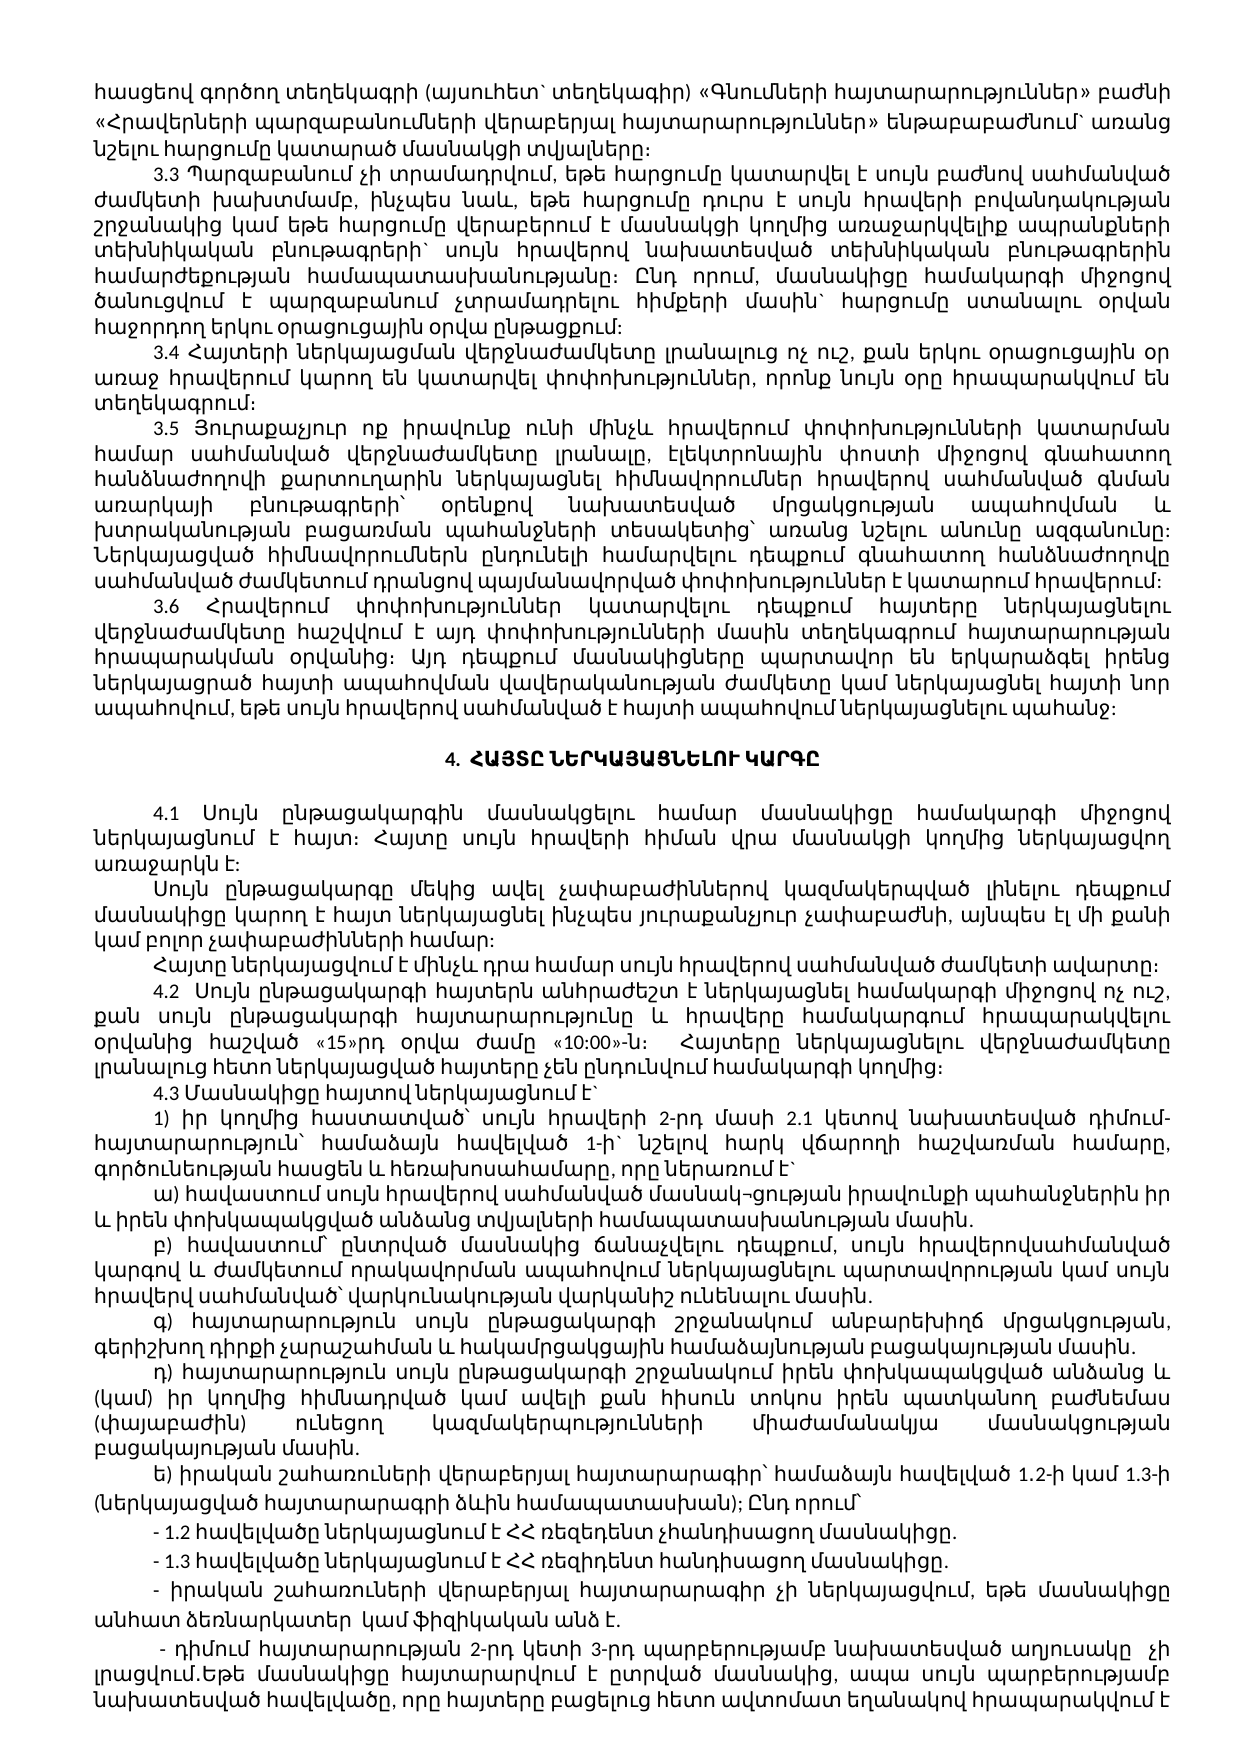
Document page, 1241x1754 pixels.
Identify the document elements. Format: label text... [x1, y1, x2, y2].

text 3.5 Յուրաքաչյուր ոք իրավունք ունի մինչև հրավերում փոփոխությունների կատարման համար սահմանված վերջնաժամկետը լրանալը, էլեկտրոնային փոստի միջոցով գնահատող հանձնաժողովի քարտուղարին ներկայացնել հիմնավորումներ հրավերով սահմանված գնման առարկայի բնութագրերի՝ օրենքով նախատեսված մրցակցության ապահովման և խտրականության բացառման պահանջների տեսակետից՝ առանց նշելու անունը ազգանունը: Ներկայացված հիմնավորումներն ընդունելի համարվելու դեպքում գնահատող հանձնաժողովը սահմանված ժամկետում դրանցով պայմանավորված փոփոխություններ է կատարում հրավերում: [94, 416, 1171, 593]
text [94, 75, 1171, 161]
text 4.2 Սույն ընթացակարգի հայտերն անհրաժեշտ է ներկայացնել համակարգի միջոցով ոչ ուշ, քան սույն ընթացակարգի հայտարարությունը և հրավերը համակարգում հրապարակվելու օրվանից հաշված «15»րդ օրվա ժամը «10:00»-ն։ Հայտերը ներկայացնելու վերջնաժամկետը լրանալուց հետո ներկայացված հայտերը չեն ընդունվում համակարգի կողմից։ [94, 978, 1171, 1080]
text 3.4 Հայտերի ներկայացման վերջնաժամկետը լրանալուց ոչ ուշ, քան երկու օրացուցային օր առաջ հրավերում կարող են կատարվել փոփոխություններ, որոնք նույն օրը հրապարակվում են տեղեկագրում։ [94, 339, 1171, 416]
text Սույն ընթացակարգը մեկից ավել չափաբաժիններով կազմակերպված լինելու դեպքում մասնակիցը կարող է հայտ ներկայացնել ինչպես յուրաքանչյուր չափաբաժնի, այնպես էլ մի քանի կամ բոլոր չափաբաժինների համար: [94, 876, 1171, 953]
text դ) հայտարարություն սույն ընթացակարգի շրջանակում իրեն փոխկապակցված անձանց և (կամ) իր կողմից հիմնադրված կամ ավելի քան հիսուն տոկոս իրեն պատկանող բաժնեմաս (փայաբաժին) ունեցող կազմակերպությունների միաժամանակյա մասնակցության բացակայության մասին. [94, 1359, 1171, 1461]
text 4. ՀԱՅՏԸ ՆԵՐԿԱՅԱՑՆԵԼՈՒ ԿԱՐԳԸ [94, 746, 1171, 771]
text 1) իր կողմից հաստատված՝ սույն հրավերի 2-րդ մասի 2.1 կետով նախատեսված դիմում-հայտարարություն՝ համաձայն հավելված 1-ի` նշելով հարկ վճարողի հաշվառման համարը, գործունեության հասցեն և հեռախոսահամարը, որը ներառում է` [94, 1105, 1171, 1181]
text - 1.2 հավելվածը ներկայացնում է ՀՀ ռեզեդենտ չհանդիսացող մասնակիցը. [94, 1519, 1171, 1545]
text - 1.3 հավելվածը ներկայացնում է ՀՀ ռեզիդենտ հանդիսացող մասնակիցը. [94, 1548, 1171, 1574]
text - իրական շահառուների վերաբերյալ հայտարարագիր չի ներկայացվում, եթե մասնակիցը անհատ ձեռնարկատեր կամ ֆիզիկական անձ է. [94, 1578, 1171, 1632]
text բ) հավաստում՝ ընտրված մասնակից ճանաչվելու դեպքում, սույն հրավերովսահմանված կարգով և ժամկետում որակավորման ապահովում ներկայացնելու պարտավորության կամ սույն հրավերվ սահմանված՝ վարկունակության վարկանիշ ունենալու մասին. [94, 1232, 1171, 1308]
text 3.3 Պարզաբանում չի տրամադրվում, եթե հարցումը կատարվել է սույն բաժնով սահմանված ժամկետի խախտմամբ, ինչպես նաև, եթե հարցումը դուրս է սույն հրավերի բովանդակության շրջանակից կամ եթե հարցումը վերաբերում է մասնակցի կողմից առաջարկվելիք ապրանքների տեխնիկական բնութագրերի` սույն հրավերով նախատեսված տեխնիկական բնութագրերին համարժեքության համապատասխանությանը։ Ընդ որում, մասնակիցը համակարգի միջոցով ծանուցվում է պարզաբանում չտրամադրելու հիմքերի մասին` հարցումը ստանալու օրվան հաջորդող երկու օրացուցային օրվա ընթացքում: [94, 161, 1171, 339]
text 3.6 Հրավերում փոփոխություններ կատարվելու դեպքում հայտերը ներկայացնելու վերջնաժամկետը հաշվվում է այդ փոփոխությունների մասին տեղեկագրում հայտարարության հրապարակման օրվանից։ Այդ դեպքում մասնակիցները պարտավոր են երկարաձգել իրենց ներկայացրած հայտի ապահովման վավերականության ժամկետը կամ ներկայացնել հայտի նոր ապահովում, եթե սույն հրավերով սահմանված է հայտի ապահովում ներկայացնելու պահանջ: [94, 593, 1171, 721]
text 4.1 Սույն ընթացակարգին մասնակցելու համար մասնակիցը համակարգի միջոցով ներկայացնում է հայտ։ Հայտը սույն հրավերի հիման վրա մասնակցի կողմից ներկայացվող առաջարկն է: [94, 800, 1171, 876]
text ե) իրական շահառուների վերաբերյալ հայտարարագիր՝ համաձայն հավելված 1․2-ի կամ 1.3-ի (ներկայացված հայտարարագրի ձևին համապատասխան); Ընդ որում՝ [94, 1461, 1171, 1516]
text գ) հայտարարություն սույն ընթացակարգի շրջանակում անբարեխիղճ մրցակցության, գերիշխող դիրքի չարաշահման և հակամրցակցային համաձայնության բացակայության մասին. [94, 1308, 1171, 1359]
text ա) հավաստում սույն հրավերով սահմանված մասնակ¬ցության իրավունքի պահանջներին իր և իրեն փոխկապակցված անձանց տվյալների համապատասխանության մասին. [94, 1181, 1171, 1232]
text 4.3 Մասնակիցը հայտով ներկայացնում է` [94, 1080, 1171, 1105]
text Հայտը ներկայացվում է մինչև դրա համար սույն հրավերով սահմանված ժամկետի ավարտը։ [94, 953, 1171, 978]
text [94, 1636, 1171, 1712]
